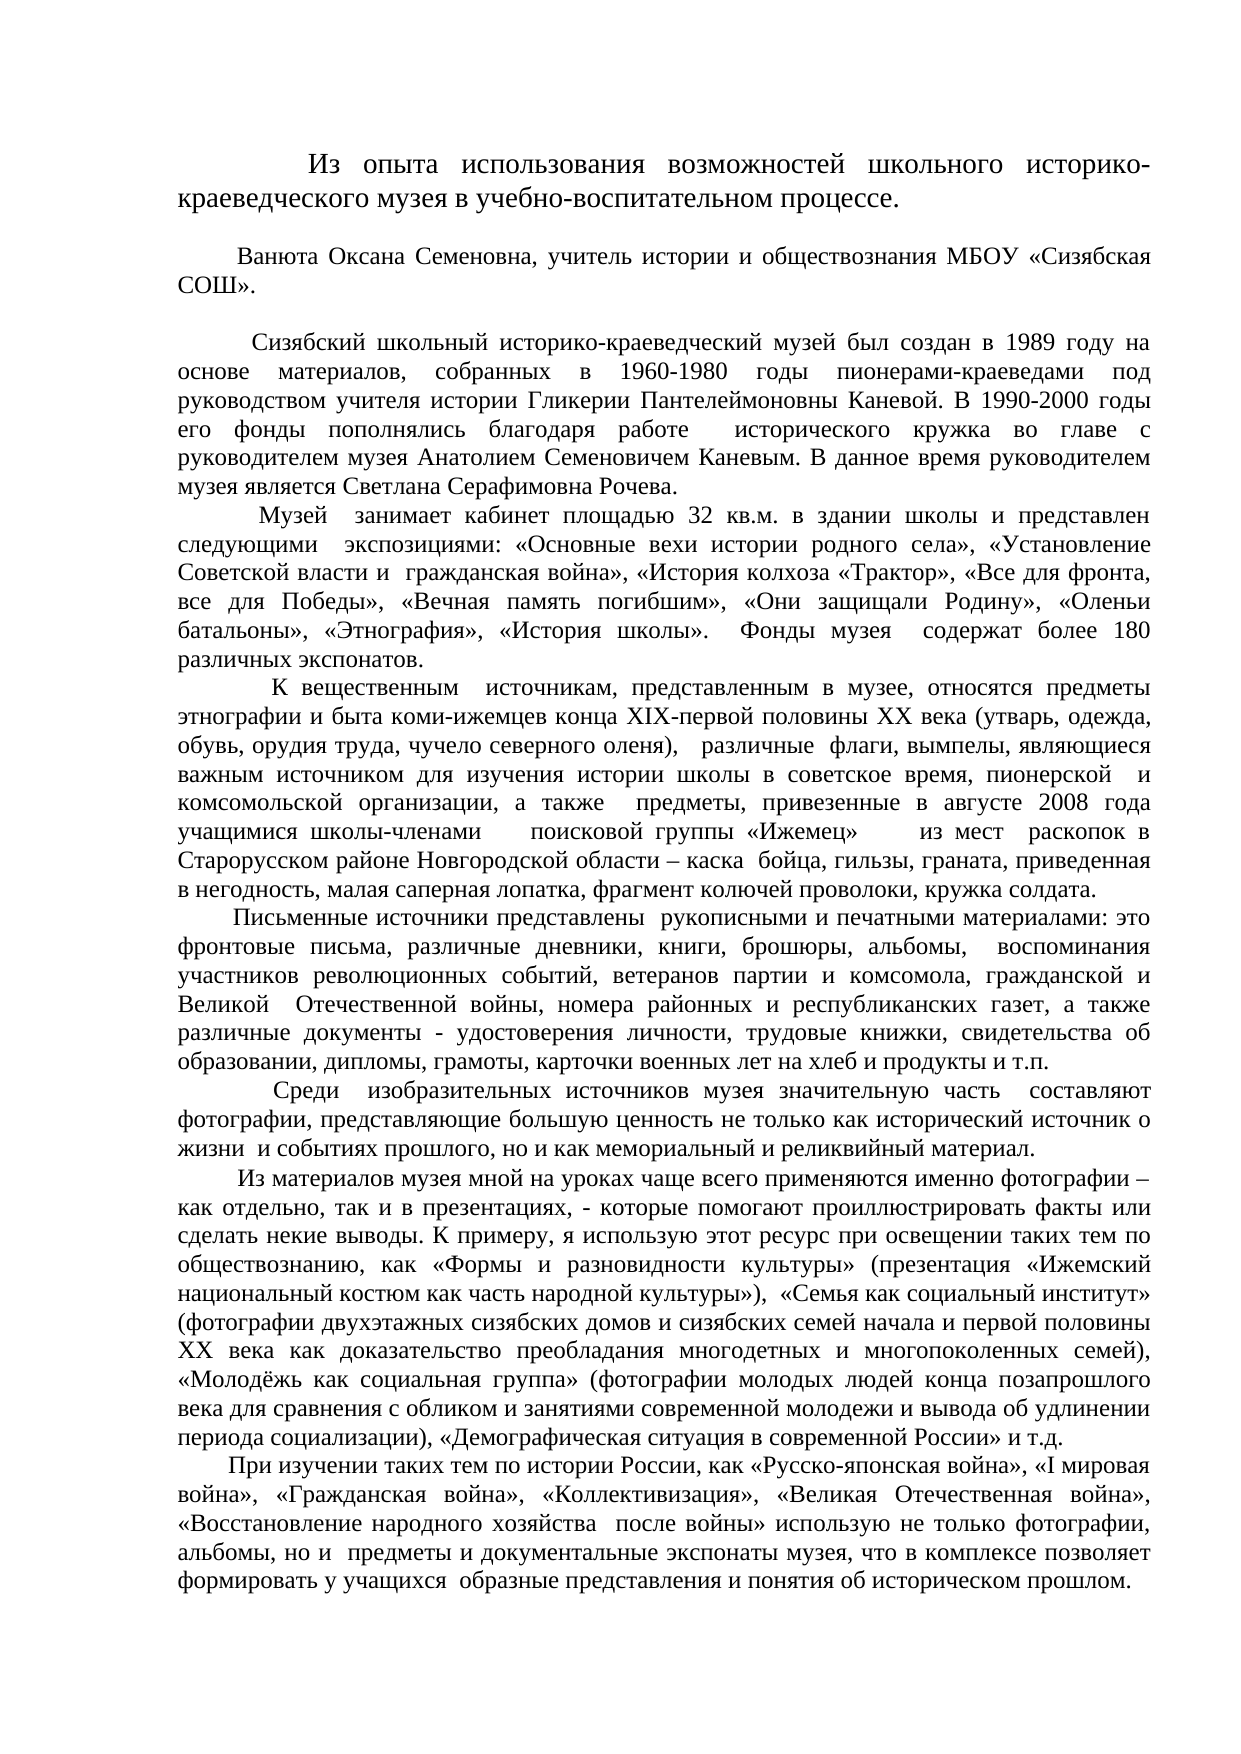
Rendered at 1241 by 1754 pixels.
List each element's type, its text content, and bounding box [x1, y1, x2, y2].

text Сизябский школьный историко-краеведческий музей был создан в 1989 году на основе материалов, собранных в 1960-1980 годы пионерами-краеведами под руководством учителя истории Гликерии Пантелеймоновны Каневой. В 1990-2000 годы его фонды пополнялись благодаря работе исторического кружка во главе с руководителем музея Анатолием Семеновичем Каневым. В данное время руководителем музея является Светлана Серафимовна Рочева. [177, 327, 1152, 500]
text При изучении таких тем по истории России, как «Русско-японская война», «I мировая война», «Гражданская война», «Коллективизация», «Великая Отечественная война», «Восстановление народного хозяйства после войны» использую не только фотографии, альбомы, но и предметы и документальные экспонаты музея, что в комплексе позволяет формировать у учащихся образные представления и понятия об историческом прошлом. [177, 1451, 1152, 1594]
text К вещественным источникам, представленным в музее, относятся предметы этнографии и быта коми-ижемцев конца XIX-первой половины XX века (утварь, одежда, обувь, орудия труда, чучело северного оленя), различные флаги, вымпелы, являющиеся важным источником для изучения истории школы в советское время, пионерской и комсомольской организации, а также предметы, привезенные в августе 2008 года учащимися школы-членами поисковой группы «Ижемец» из мест раскопок в Старорусском районе Новгородской области – каска бойца, гильзы, граната, приведенная в негодность, малая саперная лопатка, фрагмент колючей проволоки, кружка солдата. [177, 672, 1152, 902]
text Среди изобразительных источников музея значительную часть составляют фотографии, представляющие большую ценность не только как исторический источник о жизни и событиях прошлого, но и как мемориальный и реликвийный материал. [177, 1075, 1152, 1163]
text Ванюта Оксана Семеновна, учитель истории и обществознания МБОУ «Сизябская СОШ». [177, 241, 1152, 299]
text Из материалов музея мной на уроках чаще всего применяются именно фотографии – как отдельно, так и в презентациях, - которые помогают проиллюстрировать факты или сделать некие выводы. К примеру, я использую этот ресурс при освещении таких тем по обществознанию, как «Формы и разновидности культуры» (презентация «Ижемский национальный костюм как часть народной культуры»), «Семья как социальный институт» (фотографии двухэтажных сизябских домов и сизябских семей начала и первой половины ХХ века как доказательство преобладания многодетных и многопоколенных семей), «Молодёжь как социальная группа» (фотографии молодых людей конца позапрошлого века для сравнения с обликом и занятиями современной молодежи и вывода об удлинении периода социализации), «Демографическая ситуация в современной России» и т.д. [177, 1163, 1152, 1451]
text Из опыта использования возможностей школьного историко-краеведческого музея в учебно-воспитательном процессе. [177, 146, 1152, 213]
text Музей занимает кабинет площадью 32 кв.м. в здании школы и представлен следующими экспозициями: «Основные вехи истории родного села», «Установление Советской власти и гражданская война», «История колхоза «Трактор», «Все для фронта, все для Победы», «Вечная память погибшим», «Они защищали Родину», «Оленьи батальоны», «Этнография», «История школы». Фонды музея содержат более 180 различных экспонатов. [177, 500, 1152, 672]
text Письменные источники представлены рукописными и печатными материалами: это фронтовые письма, различные дневники, книги, брошюры, альбомы, воспоминания участников революционных событий, ветеранов партии и комсомола, гражданской и Великой Отечественной войны, номера районных и республиканских газет, а также различные документы - удостоверения личности, трудовые книжки, свидетельства об образовании, дипломы, грамоты, карточки военных лет на хлеб и продукты и т.п. [177, 902, 1152, 1075]
